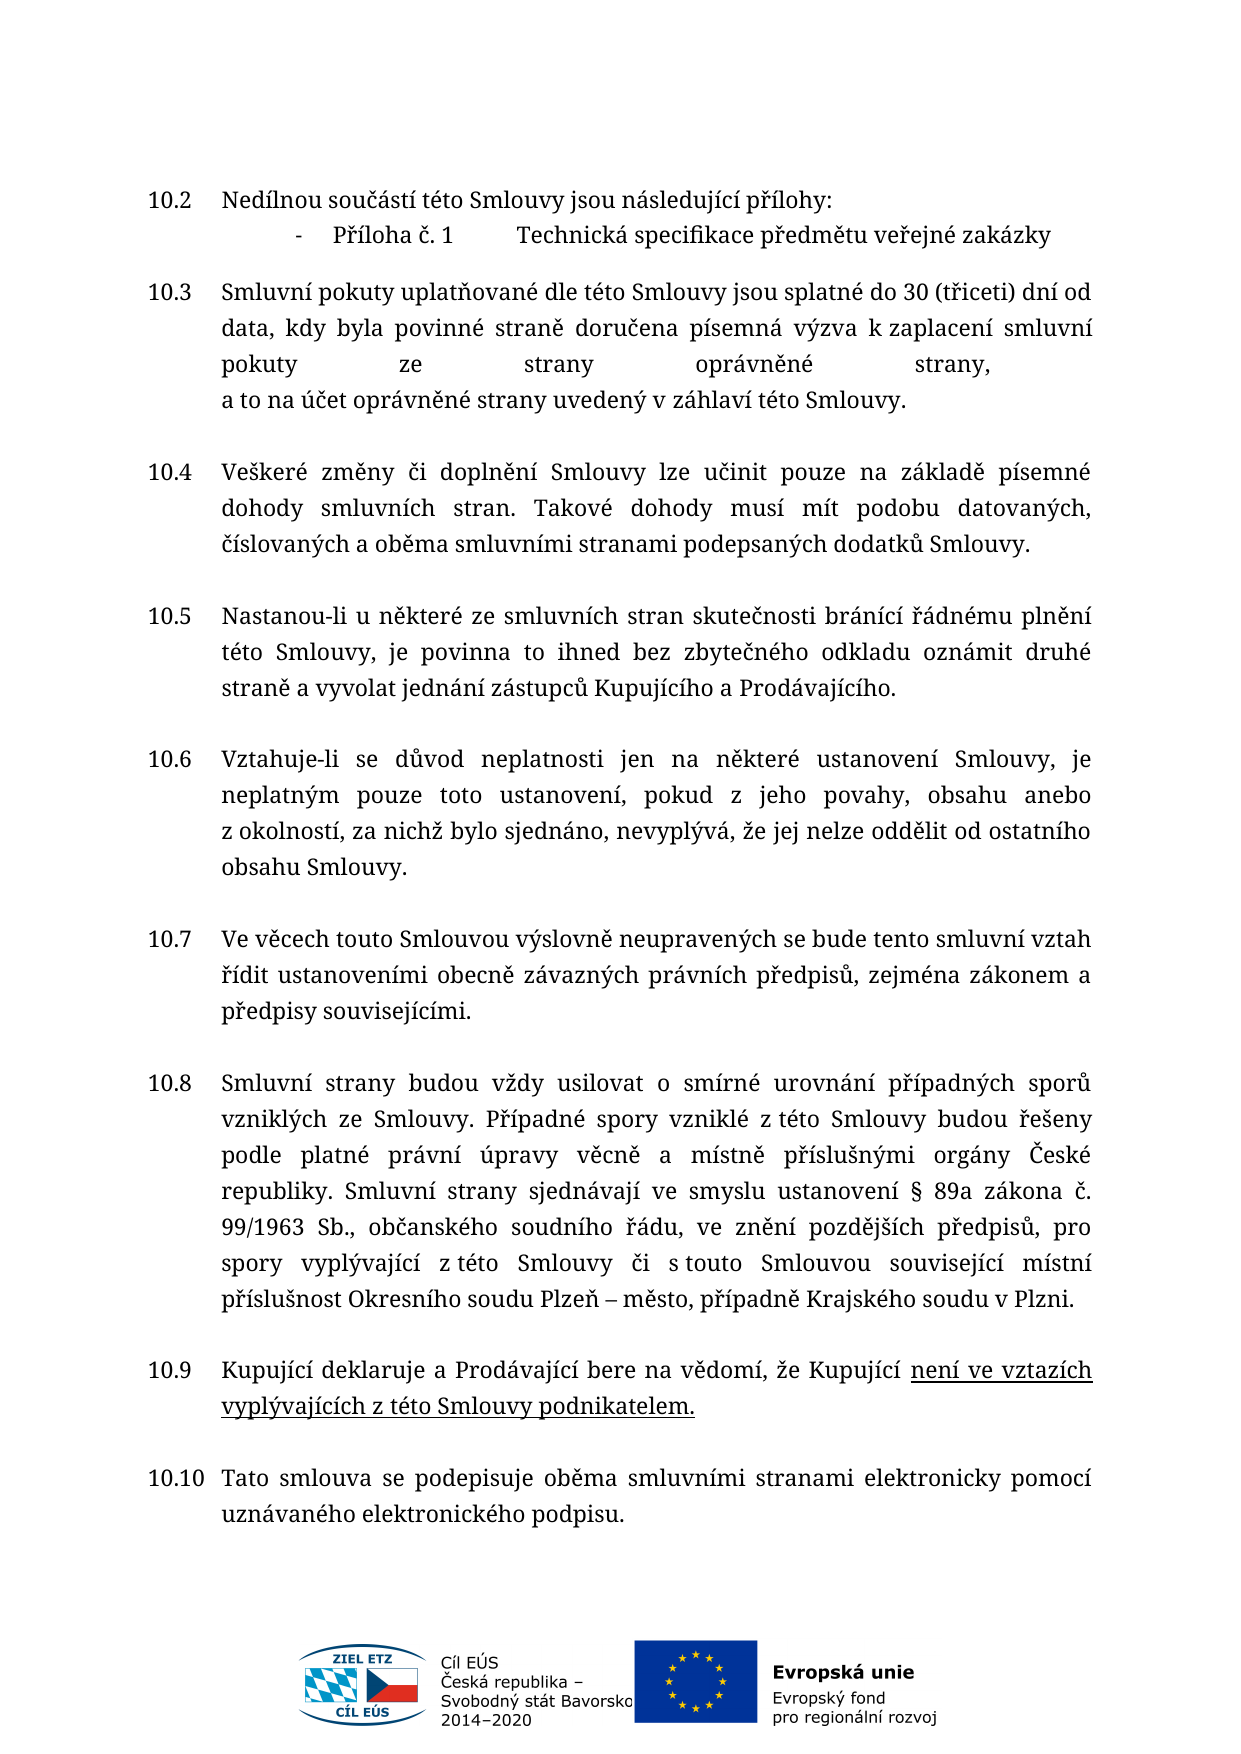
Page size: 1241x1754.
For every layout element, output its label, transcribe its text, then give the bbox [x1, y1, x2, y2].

text 10.7 Ve věcech touto Smlouvou výslovně neupravených se bude tento smluvní vztah řídit ustanoveními obecně závazných právních předpisů, zejména zákonem a předpisy souvisejícími. [148, 923, 1093, 1026]
text 10.2 Nedílnou součástí této Smlouvy jsou následující přílohy: [148, 183, 1093, 215]
text 10.3 Smluvní pokuty uplatňované dle této Smlouvy jsou splatné do 30 (třiceti) dní od data, kdy byla povinné straně doručena písemná výzva k zaplacení smluvní pokuty ze strany oprávněné strany, a to na účet oprávněné strany uvedený v záhlaví této Smlouvy. [148, 276, 1093, 415]
text 10.10 Tato smlouva se podepisuje oběma smluvními stranami elektronicky pomocí uznávaného elektronického podpisu. [148, 1462, 1093, 1529]
picture [298, 1638, 942, 1726]
text 10.6 Vztahuje-li se důvod neplatnosti jen na některé ustanovení Smlouvy, je neplatným pouze toto ustanovení, pokud z jeho povahy, obsahu anebo z okolností, za nichž bylo sjednáno, nevyplývá, že jej nelze oddělit od ostatního obsahu Smlouvy. [148, 743, 1093, 882]
text 10.9 Kupující deklaruje a Prodávající bere na vědomí, že Kupující není ve vztazích vyplývajících z této Smlouvy podnikatelem. [148, 1354, 1093, 1422]
list Příloha č. 1 Technická specifikace předmětu veřejné zakázky [295, 219, 1093, 251]
text 10.5 Nastanou-li u některé ze smluvních stran skutečnosti bránící řádnému plnění této Smlouvy, je povinna to ihned bez zbytečného odkladu oznámit druhé straně a vyvolat jednání zástupců Kupujícího a Prodávajícího. [148, 600, 1093, 703]
text 10.4 Veškeré změny či doplnění Smlouvy lze učinit pouze na základě písemné dohody smluvních stran. Takové dohody musí mít podobu datovaných, číslovaných a oběma smluvními stranami podepsaných dodatků Smlouvy. [148, 456, 1093, 559]
text 10.8 Smluvní strany budou vždy usilovat o smírné urovnání případných sporů vzniklých ze Smlouvy. Případné spory vzniklé z této Smlouvy budou řešeny podle platné právní úpravy věcně a místně příslušnými orgány České republiky. Smluvní strany sjednávají ve smyslu ustanovení § 89a zákona č. 99/1963 Sb., občanského soudního řádu, ve znění pozdějších předpisů, pro spory vyplývající z této Smlouvy či s touto Smlouvou související místní příslušnost Okresního soudu Plzeň – město, případně Krajského soudu v Plzni. [148, 1067, 1093, 1314]
